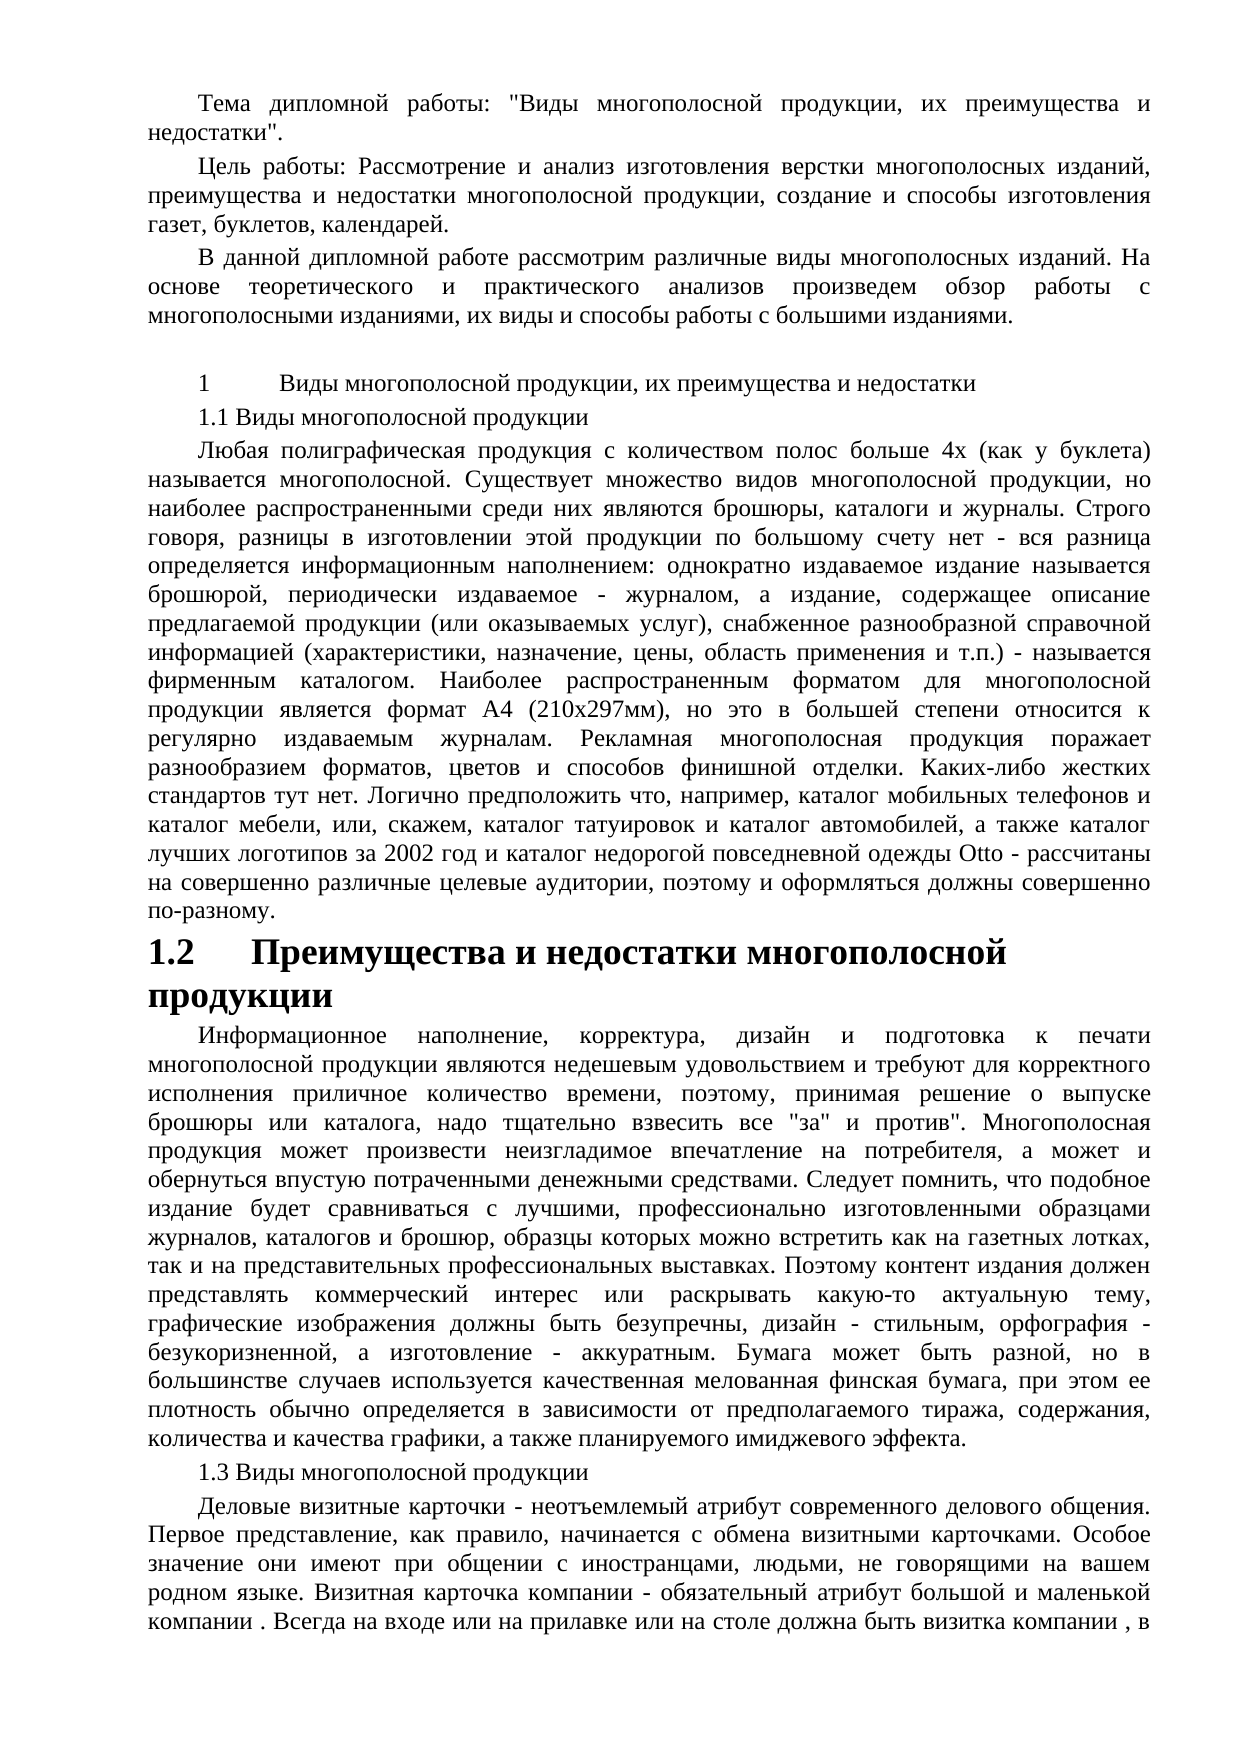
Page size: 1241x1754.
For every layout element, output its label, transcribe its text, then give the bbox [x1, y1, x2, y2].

text Цель работы: Рассмотрение и анализ изготовления верстки многополосных изданий, преимущества и недостатки многополосной продукции, создание и способы изготовления газет, буклетов, календарей. [148, 151, 1152, 237]
subtitle 1.2 Преимущества и недостатки многополосной продукции [148, 929, 1152, 1016]
text Тема дипломной работы: "Виды многополосной продукции, их преимущества и недостатки". [148, 88, 1152, 146]
text Любая полиграфическая продукция с количеством полос больше 4х (как у буклета) называется многополосной. Существует множество видов многополосной продукции, но наиболее распространенными среди них являются брошюры, каталоги и журналы. Строго говоря, разницы в изготовлении этой продукции по большому счету нет - вся разница определяется информационным наполнением: однократно издаваемое издание называется брошюрой, периодически издаваемое - журналом, а издание, содержащее описание предлагаемой продукции (или оказываемых услуг), снабженное разнообразной справочной информацией (характеристики, назначение, цены, область применения и т.п.) - называется фирменным каталогом. Наиболее распространенным форматом для многополосной продукции является формат А4 (210х297мм), но это в большей степени относится к регулярно издаваемым журналам. Рекламная многополосная продукция поражает разнообразием форматов, цветов и способов финишной отделки. Каких-либо жестких стандартов тут нет. Логично предположить что, например, каталог мобильных телефонов и каталог мебели, или, скажем, каталог татуировок и каталог автомобилей, а также каталог лучших логотипов за 2002 год и каталог недорогой повседневной одежды Otto - рассчитаны на совершенно различные целевые аудитории, поэтому и оформляться должны совершенно по-разному. [148, 435, 1152, 924]
text 1 Виды многополосной продукции, их преимущества и недостатки [148, 368, 1152, 396]
text В данной дипломной работе рассмотрим различные виды многополосных изданий. На основе теоретического и практического анализов произведем обзор работы с многополосными изданиями, их виды и способы работы с большими изданиями. [148, 242, 1152, 329]
text 1.1 Виды многополосной продукции [148, 402, 1152, 430]
text Информационное наполнение, корректура, дизайн и подготовка к печати многополосной продукции являются недешевым удовольствием и требуют для корректного исполнения приличное количество времени, поэтому, принимая решение о выпуске брошюры или каталога, надо тщательно взвесить все "за" и против". Многополосная продукция может произвести неизгладимое впечатление на потребителя, а может и обернуться впустую потраченными денежными средствами. Следует помнить, что подобное издание будет сравниваться с лучшими, профессионально изготовленными образцами журналов, каталогов и брошюр, образцы которых можно встретить как на газетных лотках, так и на представительных профессиональных выставках. Поэтому контент издания должен представлять коммерческий интерес или раскрывать какую-то актуальную тему, графические изображения должны быть безупречны, дизайн - стильным, орфография - безукоризненной, а изготовление - аккуратным. Бумага может быть разной, но в большинстве случаев используется качественная мелованная финская бумага, при этом ее плотность обычно определяется в зависимости от предполагаемого тиража, содержания, количества и качества графики, а также планируемого имиджевого эффекта. [148, 1021, 1152, 1452]
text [148, 1491, 1152, 1634]
text 1.3 Виды многополосной продукции [148, 1457, 1152, 1486]
